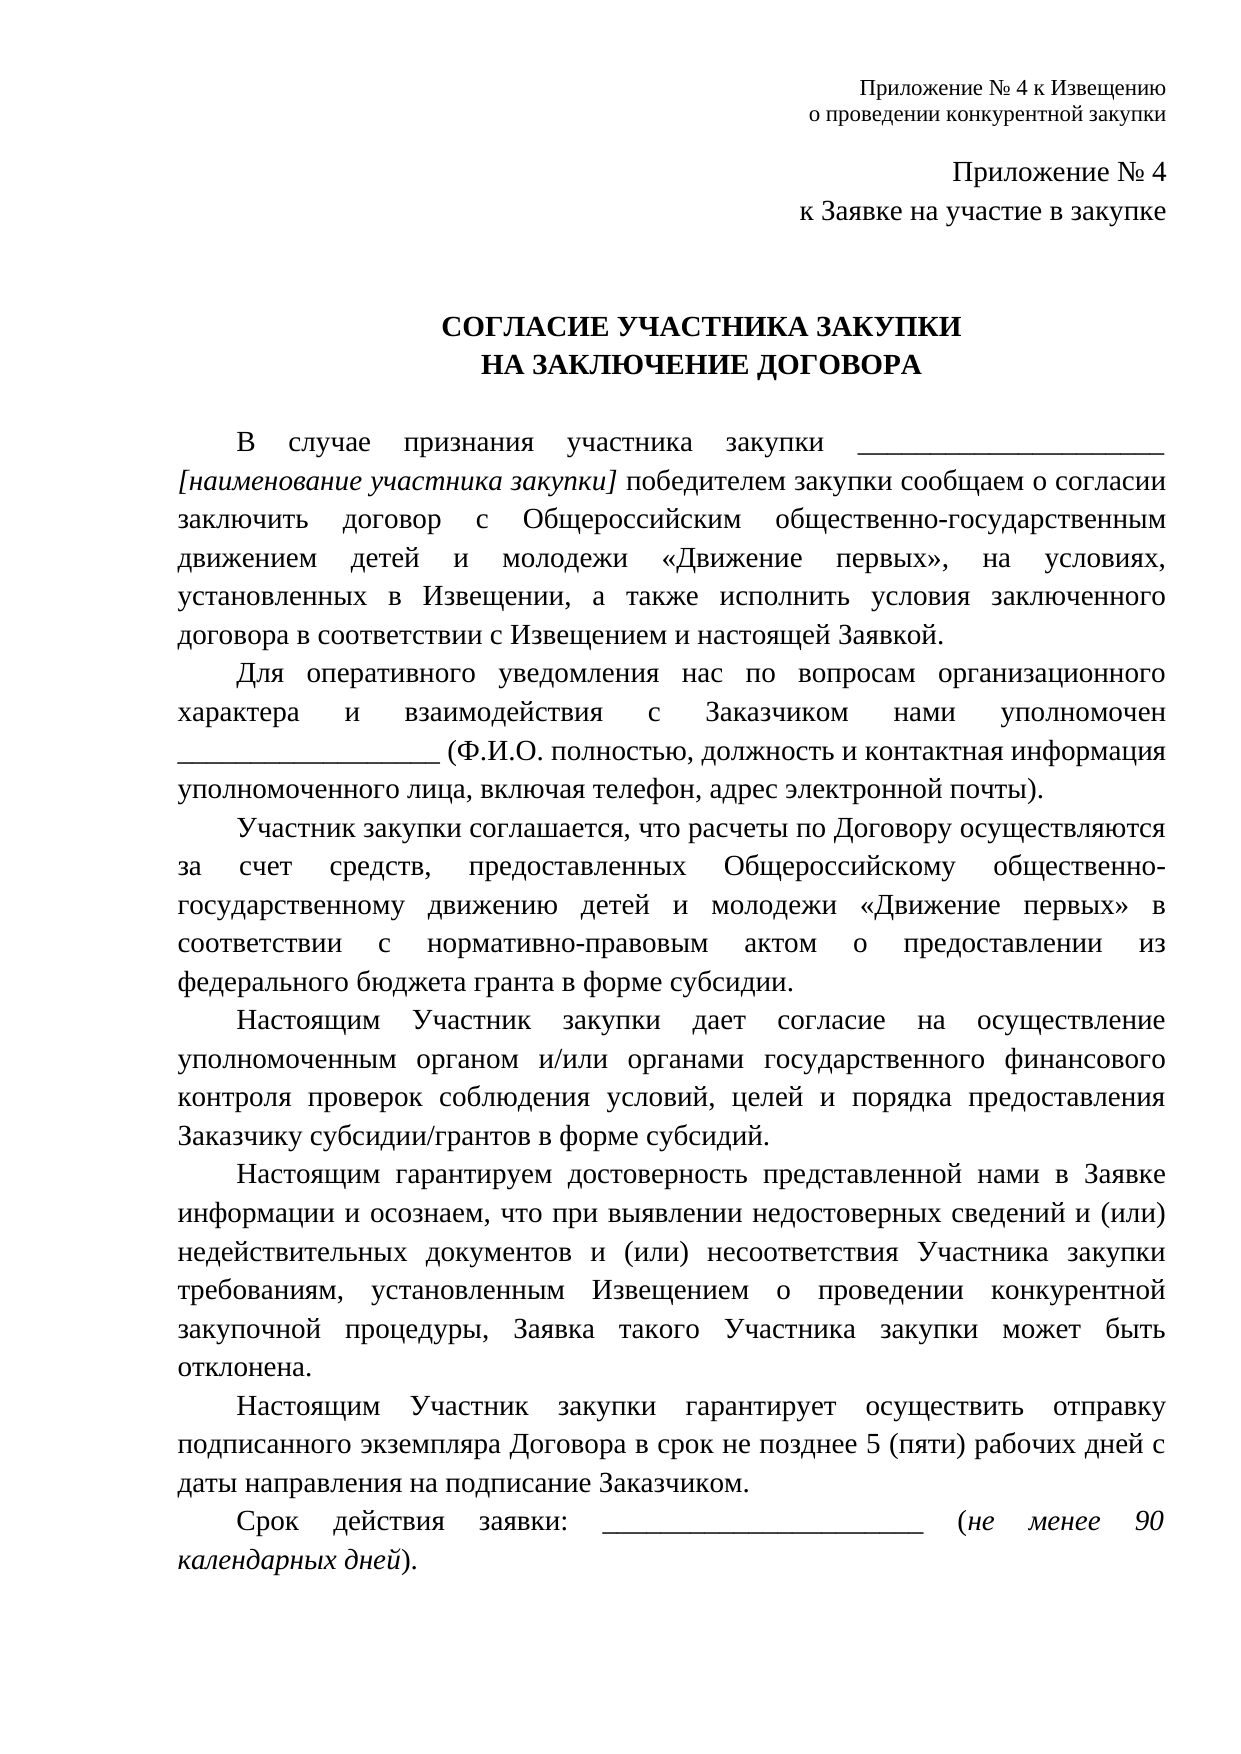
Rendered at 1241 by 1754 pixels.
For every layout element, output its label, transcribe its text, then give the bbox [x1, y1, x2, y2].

text Участник закупки соглашается, что расчеты по Договору осуществляются за счет средств, предоставленных Общероссийскому общественно-государственному движению детей и молодежи «Движение первых» в соответствии с нормативно-правовым актом о предоставлении из федерального бюджета гранта в форме субсидии. [177, 810, 1167, 997]
list НА ЗАКЛЮЧЕНИЕ ДОГОВОРА [177, 347, 1167, 381]
list СОГЛАСИЕ УЧАСТНИКА ЗАКУПКИ [177, 309, 1167, 342]
text Настоящим Участник закупки дает согласие на осуществление уполномоченным органом и/или органами государственного финансового контроля проверок соблюдения условий, целей и порядка предоставления Заказчику субсидии/грантов в форме субсидий. [177, 1002, 1167, 1152]
text Для оперативного уведомления нас по вопросам организационного характера и взаимодействия с Заказчиком нами уполномочен __________________ (Ф.И.О. полностью, должность и контактная информация уполномоченного лица, включая телефон, адрес электронной почты). [177, 656, 1167, 805]
text Настоящим Участник закупки гарантирует осуществить отправку подписанного экземпляра Договора в срок не позднее 5 (пяти) рабочих дней с даты направления на подписание Заказчиком. [177, 1388, 1167, 1498]
list Приложение № 4 [290, 154, 1167, 188]
text Настоящим гарантируем достоверность представленной нами в Заявке информации и осознаем, что при выявлении недостоверных сведений и (или) недействительных документов и (или) несоответствия Участника закупки требованиям, установленным Извещением о проведении конкурентной закупочной процедуры, Заявка такого Участника закупки может быть отклонена. [177, 1157, 1167, 1383]
text В случае признания участника закупки _____________________ [наименование участника закупки] победителем закупки сообщаем о согласии заключить договор с Общероссийским общественно-государственным движением детей и молодежи «Движение первых», на условиях, установленных в Извещении, а также исполнить условия заключенного договора в соответствии с Извещением и настоящей Заявкой. [177, 424, 1167, 651]
text Срок действия заявки: ______________________ (не менее 90 календарных дней). [177, 1503, 1167, 1576]
list к Заявке на участие в закупке [290, 193, 1167, 227]
